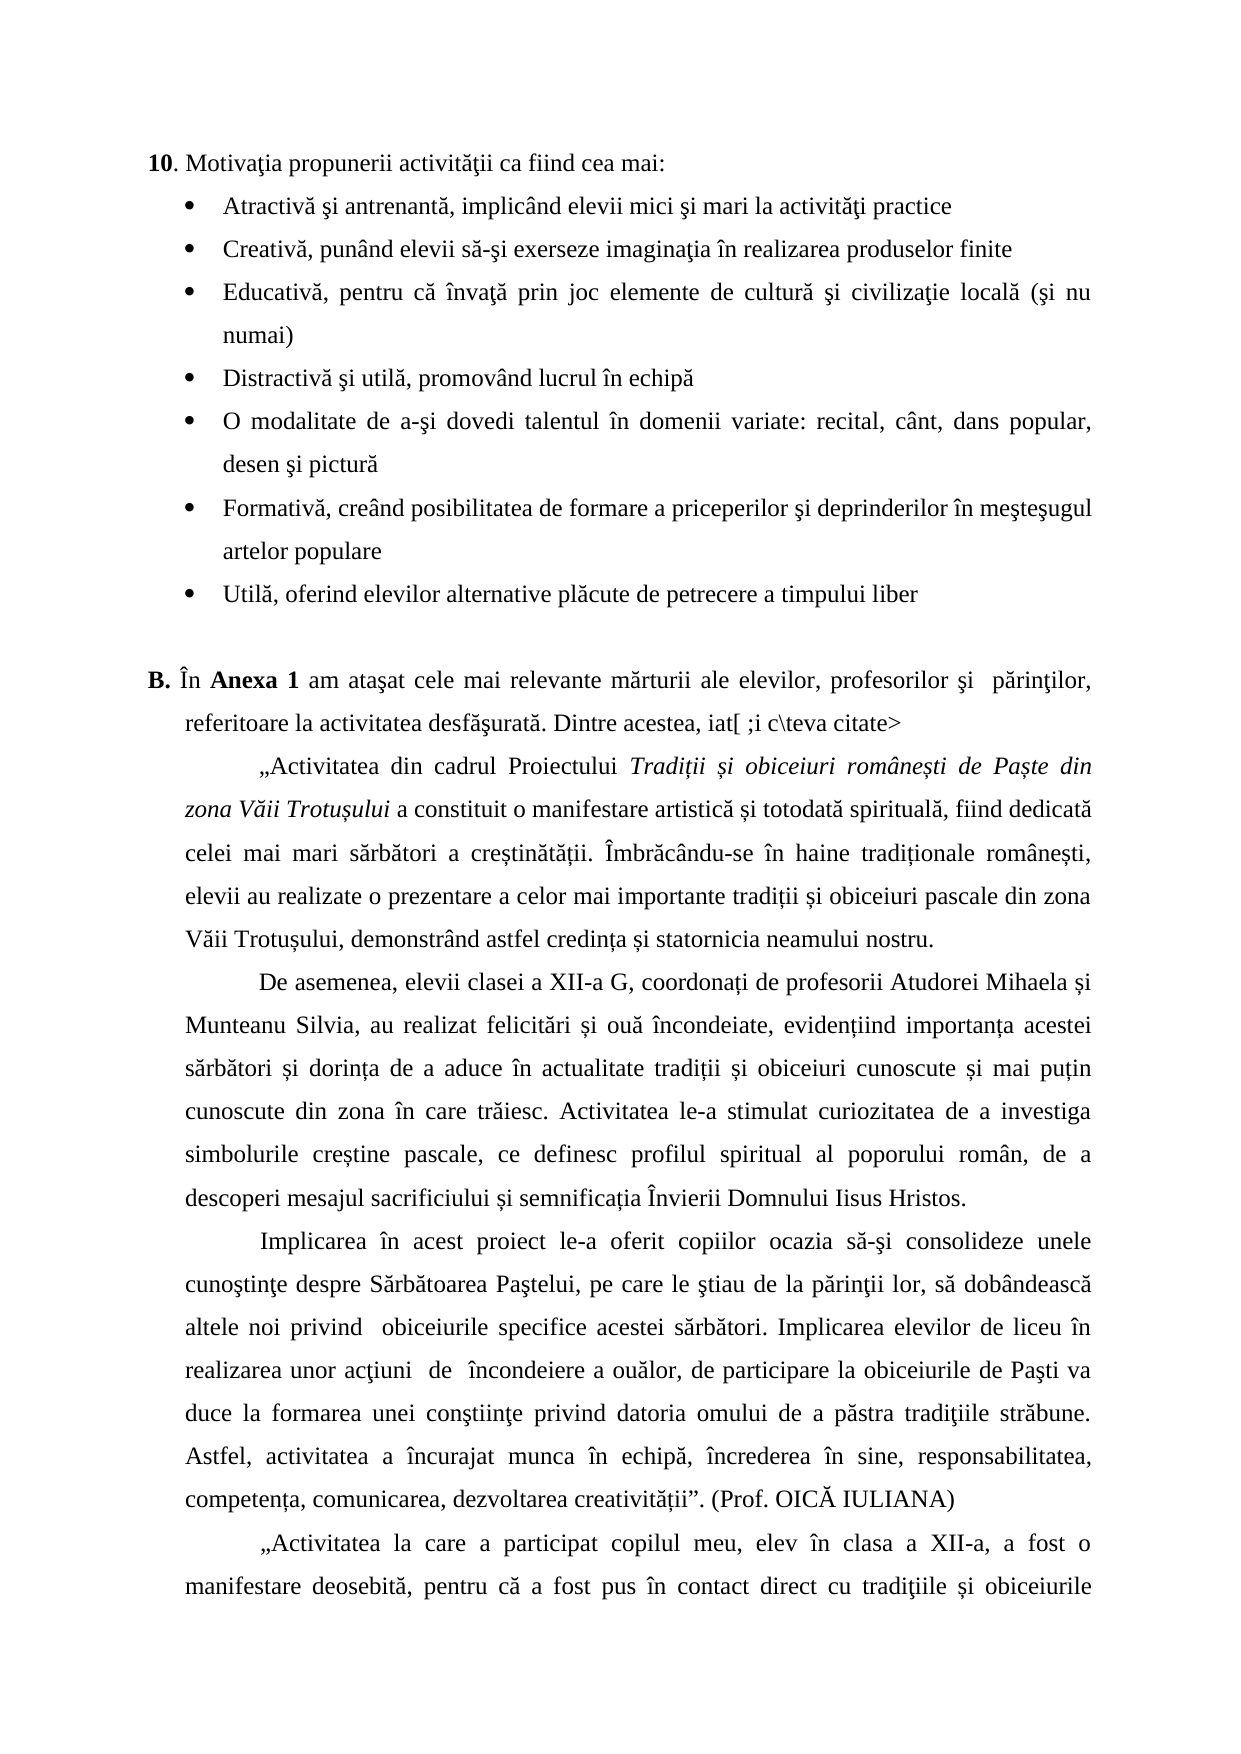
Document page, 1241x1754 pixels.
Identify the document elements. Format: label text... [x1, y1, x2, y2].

list Utilă, oferind elevilor alternative plăcute de petrecere a timpului liber [185, 579, 1093, 608]
text B. În Anexa 1 am ataşat cele mai relevante mărturii ale elevilor, profesorilor şi părinţilor, referitoare la activitatea desfăşurată. Dintre acestea, iat[ ;i c\teva citate> [148, 665, 1093, 737]
text Implicarea în acest proiect le-a oferit copiilor ocazia să-şi consolideze unele cunoştinţe despre Sărbătoarea Paştelui, pe care le ştiau de la părinţii lor, să dobândească altele noi privind obiceiurile specifice acestei sărbători. Implicarea elevilor de liceu în realizarea unor acţiuni de încondeiere a ouălor, de participare la obiceiurile de Paşti va duce la formarea unei conştiinţe privind datoria omului de a păstra tradiţiile străbune. Astfel, activitatea a încurajat munca în echipă, încrederea în sine, responsabilitatea, competența, comunicarea, dezvoltarea creativității”. (Prof. OICĂ IULIANA) [185, 1226, 1093, 1513]
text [185, 1528, 1093, 1599]
list Educativă, pentru că învaţă prin joc elemente de cultură şi civilizaţie locală (şi nu numai) [185, 277, 1093, 349]
text „Activitatea din cadrul Proiectului Tradiții și obiceiuri românești de Paște din zona Văii Trotușului a constituit o manifestare artistică și totodată spirituală, fiind dedicată celei mai mari sărbători a creștinătății. Îmbrăcându-se în haine tradiționale românești, elevii au realizate o prezentare a celor mai importante tradiții și obiceiuri pascale din zona Văii Trotușului, demonstrând astfel credința și statornicia neamului nostru. [185, 751, 1093, 953]
list Atractivă şi antrenantă, implicând elevii mici şi mari la activităţi practice [185, 191, 1093, 219]
list Formativă, creând posibilitatea de formare a priceperilor şi deprinderilor în meşteşugul artelor populare [185, 493, 1093, 564]
list Creativă, punând elevii să-şi exerseze imaginaţia în realizarea produselor finite [185, 234, 1093, 263]
list O modalitate de a-şi dovedi talentul în domenii variate: recital, cânt, dans popular, desen şi pictură [185, 406, 1093, 478]
list Distractivă şi utilă, promovând lucrul în echipă [185, 363, 1093, 392]
text 10. Motivaţia propunerii activităţii ca fiind cea mai: [148, 148, 1093, 176]
text De asemenea, elevii clasei a XII-a G, coordonați de profesorii Atudorei Mihaela și Munteanu Silvia, au realizat felicitări și ouă încondeiate, evidențiind importanța acestei sărbători și dorința de a aduce în actualitate tradiții și obiceiuri cunoscute și mai puțin cunoscute din zona în care trăiesc. Activitatea le-a stimulat curiozitatea de a investiga simbolurile creștine pascale, ce definesc profilul spiritual al poporului român, de a descoperi mesajul sacrificiului și semnificația Învierii Domnului Iisus Hristos. [185, 967, 1093, 1211]
